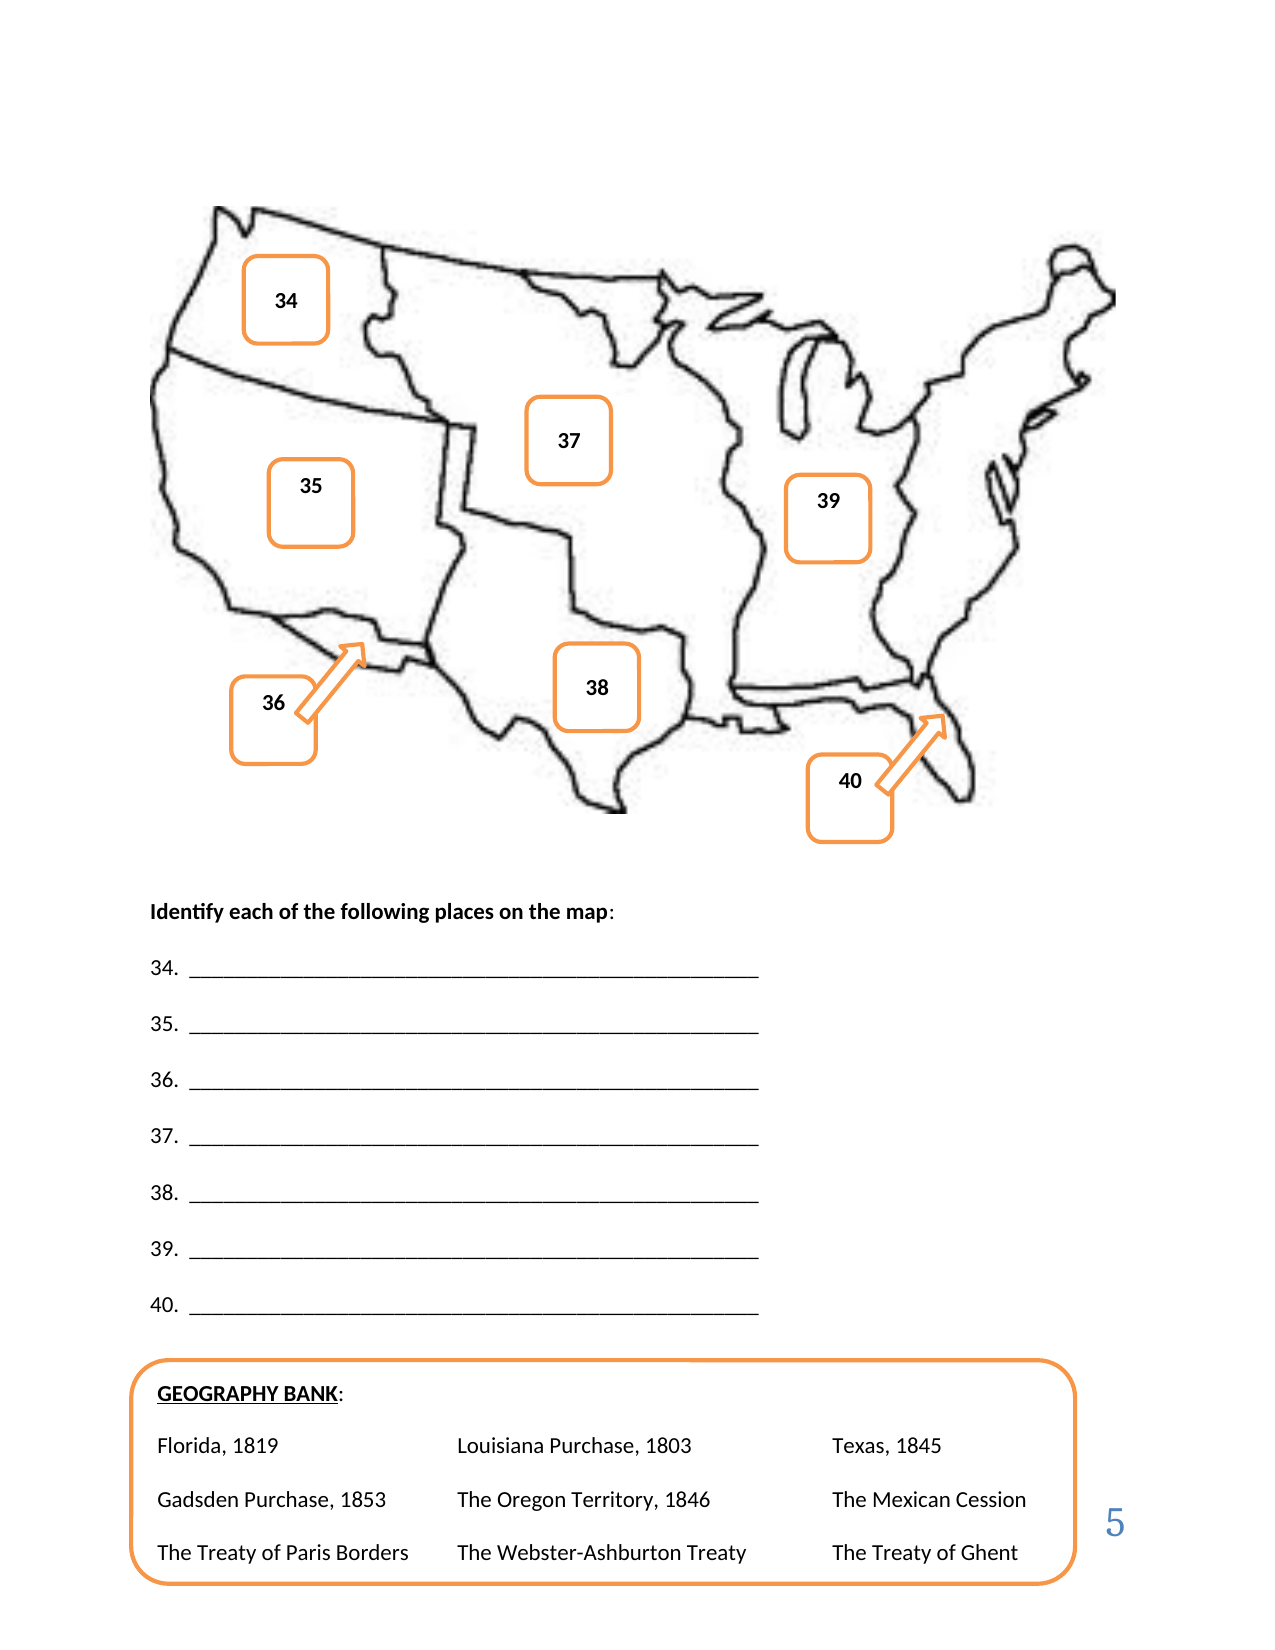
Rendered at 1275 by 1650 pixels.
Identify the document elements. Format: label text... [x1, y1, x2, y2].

text 38. __________________________________________________ [150, 1178, 1125, 1206]
text Identify each of the following places on the map: [150, 897, 1125, 926]
picture [150, 206, 1116, 814]
text 36. __________________________________________________ [150, 1066, 1125, 1094]
text 39. __________________________________________________ [150, 1234, 1125, 1262]
text 35. __________________________________________________ [150, 1009, 1125, 1038]
text 34. __________________________________________________ [150, 953, 1125, 982]
text 37. __________________________________________________ [150, 1122, 1125, 1150]
text 40. __________________________________________________ [150, 1290, 1125, 1318]
